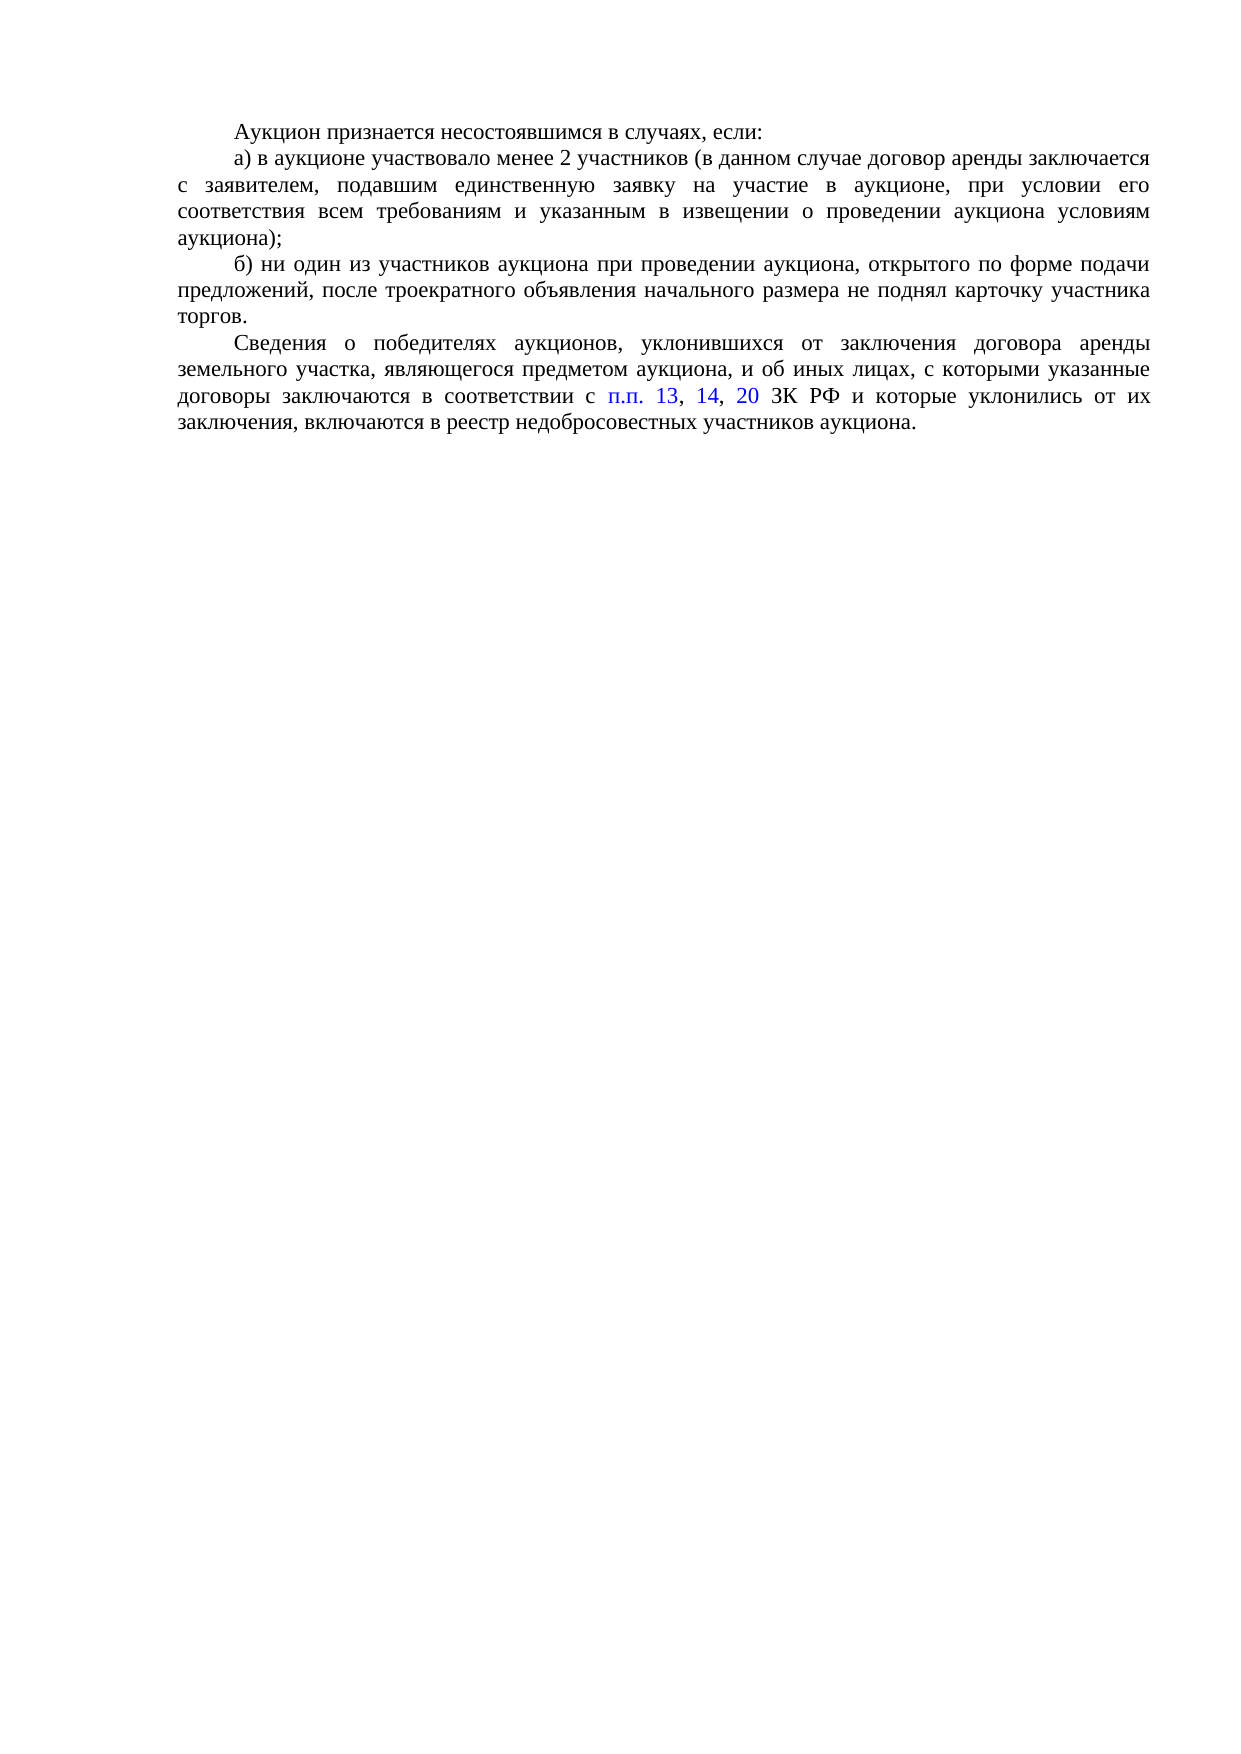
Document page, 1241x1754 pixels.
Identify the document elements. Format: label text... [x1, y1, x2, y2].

text Сведения о победителях аукционов, уклонившихся от заключения договора аренды земельного участка, являющегося предметом аукциона, и об иных лицах, с которыми указанные договоры заключаются в соответствии с п.п. 13, 14, 20 ЗК РФ и которые уклонились от их заключения, включаются в реестр недобросовестных участников аукциона. [177, 329, 1152, 434]
text б) ни один из участников аукциона при проведении аукциона, открытого по форме подачи предложений, после троекратного объявления начального размера не поднял карточку участника торгов. [177, 250, 1152, 329]
text Аукцион признается несостоявшимся в случаях, если: [177, 118, 1152, 144]
text а) в аукционе участвовало менее 2 участников (в данном случае договор аренды заключается с заявителем, подавшим единственную заявку на участие в аукционе, при условии его соответствия всем требованиям и указанным в извещении о проведении аукциона условиям аукциона); [177, 144, 1152, 250]
